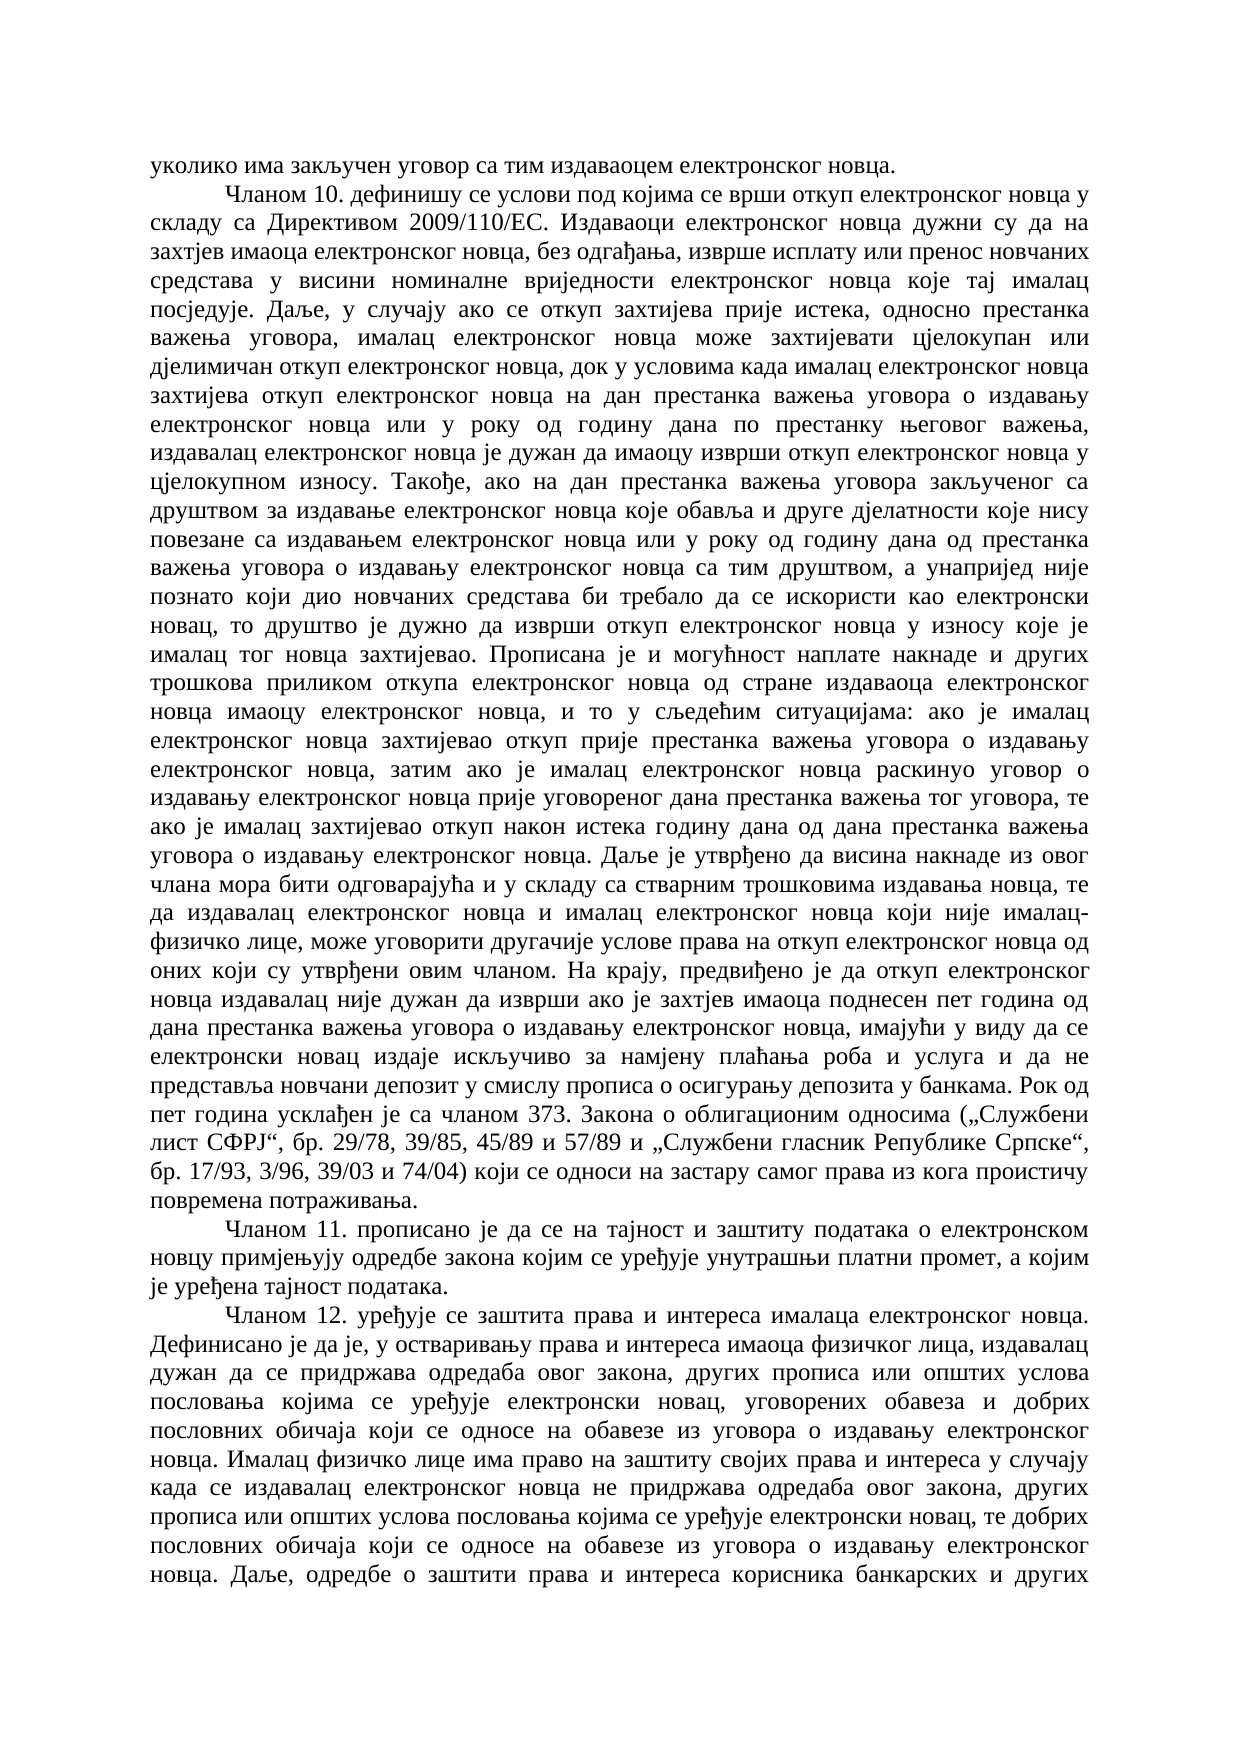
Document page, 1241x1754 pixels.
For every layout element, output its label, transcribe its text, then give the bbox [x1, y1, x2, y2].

text Чланом 10. дефинишу се услови под којима се врши откуп електронског новца у складу са Директивом 2009/110/ЕC. Издаваоци електронског новца дужни су да на захтјев имаоца електронског новца, без одгађања, изврше исплату или пренос новчаних средстава у висини номиналне вриједности електронског новца које тај ималац посједује. Даље, у случају ако се откуп захтијева прије истека, односно престанка важења уговора, ималац електронског новца може захтијевати цјелокупан или дјелимичан откуп електронског новца, док у условима када ималац електронског новца захтијева откуп електронског новца на дан престанка важења уговора о издавању електронског новца или у року од годину дана по престанку његовог важења, издавалац електронског новца је дужан да имаоцу изврши откуп електронског новца у цјелокупном износу. Такође, ако на дан престанка важења уговора закљученог са друштвом за издавање електронског новца које обавља и друге дјелатности које нису повезане са издавањем електронског новца или у року од годину дана од престанка важења уговора о издавању електронског новца са тим друштвом, а унапријед није познато који дио новчаних средстава би требало да се искористи као електронски новац, то друштво је дужно да изврши откуп електронског новца у износу које је ималац тог новца захтијевао. Прописана је и могућност наплате накнаде и других трошкова приликом откупа електронског новца од стране издаваоца електронског новца имаоцу електронског новца, и то у сљедећим ситуацијама: ако је ималац електронског новца захтијевао откуп прије престанка важења уговора о издавању електронског новца, затим ако је ималац електронског новца раскинуо уговор о издавању електронског новца прије уговореног дана престанка важења тог уговора, те ако је ималац захтијевао откуп након истека годину дана од дана престанка важења уговора о издавању електронског новца. Даље је утврђено да висина накнаде из овог члана мора бити одговарајућа и у складу са стварним трошковима издавања новца, те да издавалац електронског новца и ималац електронског новца који није ималац-физичко лице, може уговорити другачије услове права на откуп електронског новца од оних који су утврђени овим чланом. На крају, предвиђено је да откуп електронског новца издавалац није дужан да изврши ако је захтјев имаоца поднесен пет година од дана престанка важења уговора о издавању електронског новца, имајући у виду да се електронски новац издаје искључиво за намјену плаћања роба и услуга и да не представља новчани депозит у смислу прописа о осигурању депозита у банкама. Рок од пет година усклађен је са чланом 373. Закона о облигационим односима („Службени лист СФРЈ“, бр. 29/78, 39/85, 45/89 и 57/89 и „Службени гласник Републике Српске“, бр. 17/93, 3/96, 39/03 и 74/04) који се односи на застару самог права из кога проистичу повремена потраживања. [150, 179, 1090, 1214]
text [150, 150, 1090, 179]
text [150, 1300, 1090, 1587]
text Чланом 11. прописано је да се на тајност и заштиту података о електронском новцу примјењују одредбе закона којим се уређује унутрашњи платни промет, а којим је уређена тајност података. [150, 1214, 1090, 1300]
